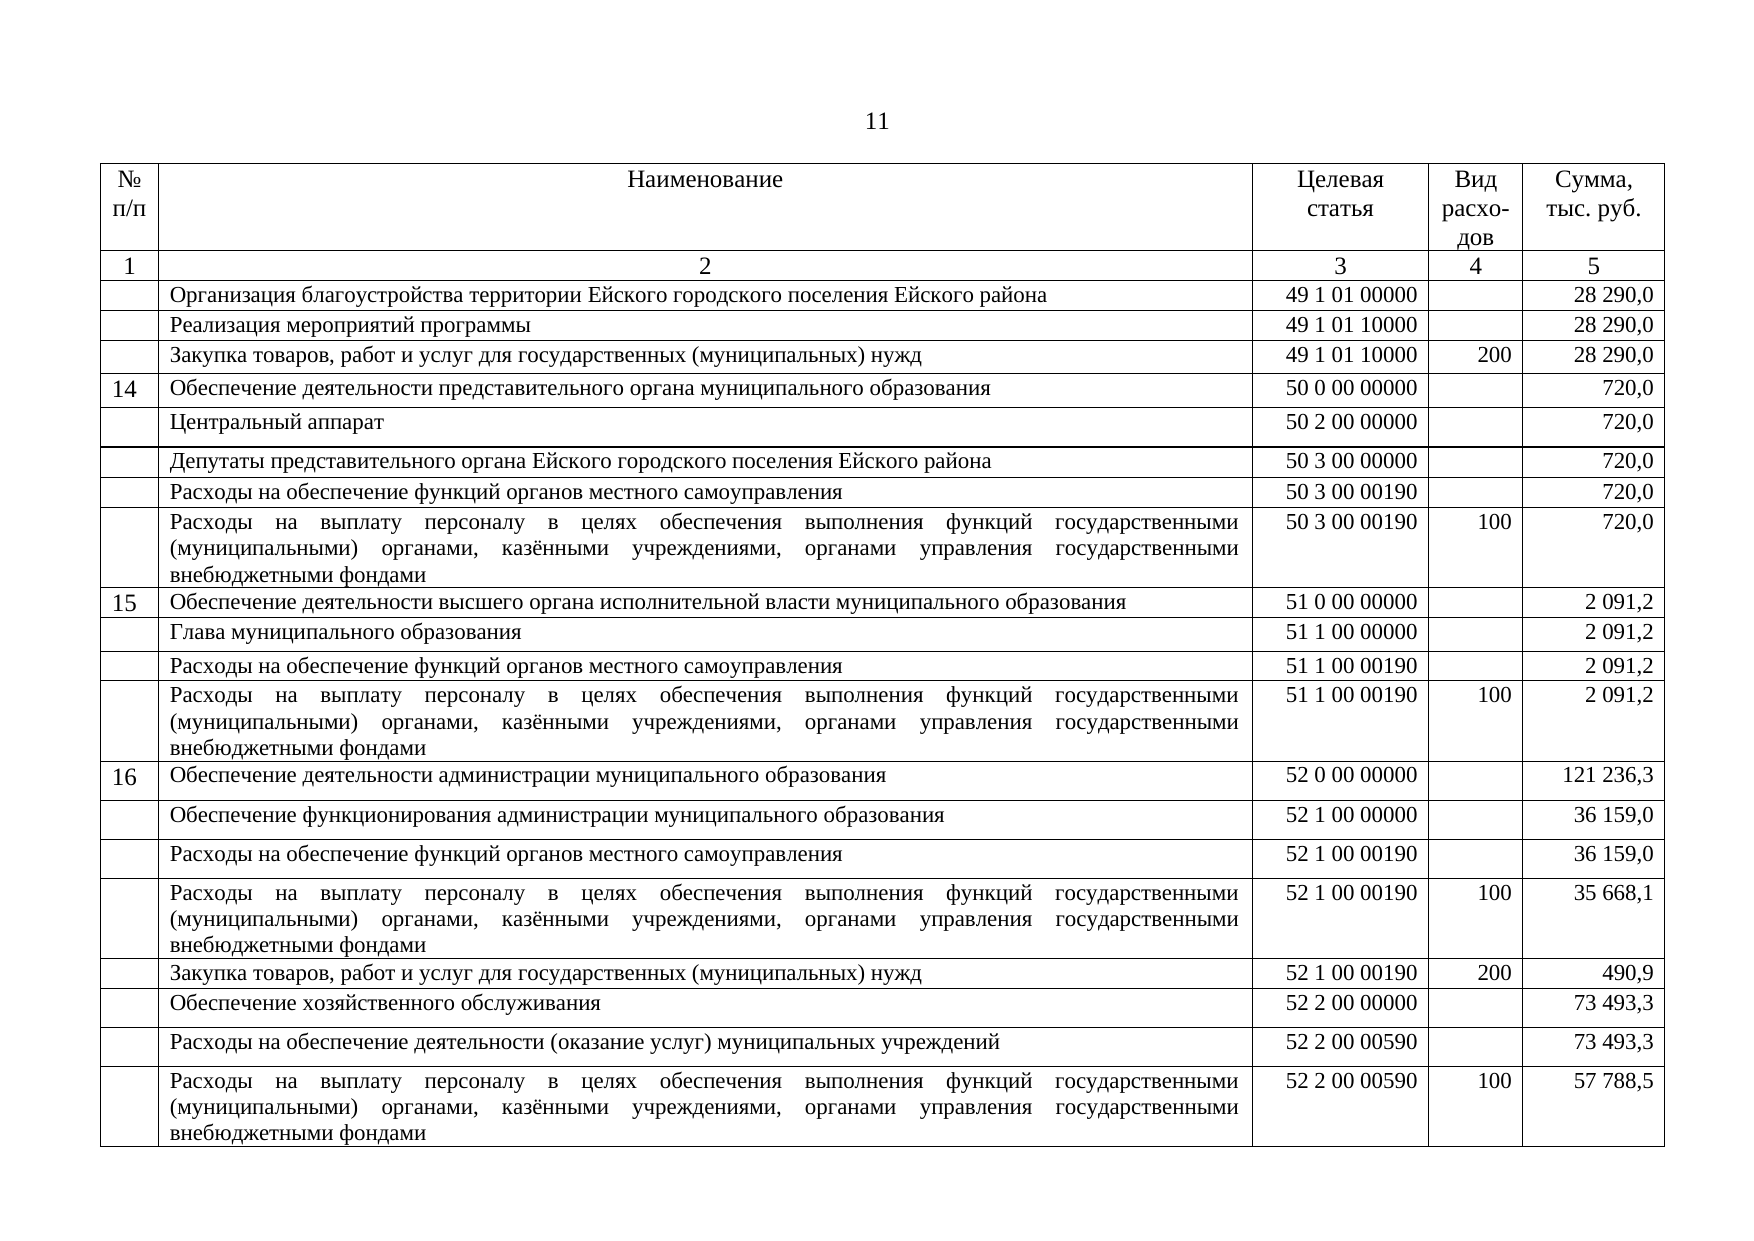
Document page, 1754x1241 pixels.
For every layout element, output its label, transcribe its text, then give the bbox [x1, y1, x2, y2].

table_cell [101, 508, 158, 587]
table_cell Расходы на обеспечение деятельности (оказание услуг) муниципальных учреждений [159, 1028, 1252, 1066]
table_cell 720,0 [1523, 374, 1664, 407]
table_cell Обеспечение деятельности администрации муниципального образования [159, 762, 1252, 799]
table_cell [1429, 448, 1522, 477]
table_cell 51 1 00 00000 [1253, 618, 1428, 651]
table_cell 49 1 01 10000 [1253, 311, 1428, 340]
table_cell [1429, 652, 1522, 680]
table_cell [1429, 408, 1522, 446]
table_cell [1429, 840, 1522, 878]
table_cell [101, 959, 158, 988]
table_cell 35 668,1 [1523, 879, 1664, 958]
table_cell [101, 840, 158, 878]
table_cell 720,0 [1523, 408, 1664, 446]
table_cell Расходы на выплату персоналу в целях обеспечения выполнения функций государственными (муниципальными) органами, казёнными учреждениями, органами управления государственными внебюджетными фондами [159, 879, 1252, 958]
table_cell [101, 281, 158, 310]
table_cell Расходы на выплату персоналу в целях обеспечения выполнения функций государственными (муниципальными) органами, казёнными учреждениями, органами управления государственными внебюджетными фондами [159, 1067, 1252, 1146]
table_cell [101, 681, 158, 761]
table_cell 52 1 00 00190 [1253, 840, 1428, 878]
table_cell Обеспечение деятельности представительного органа муниципального образования [159, 374, 1252, 407]
table_cell 52 0 00 00000 [1253, 762, 1428, 799]
table_cell Реализация мероприятий программы [159, 311, 1252, 340]
table_header Вид расхо-дов [1429, 164, 1522, 250]
table_cell 2 091,2 [1523, 588, 1664, 617]
table_cell [101, 652, 158, 680]
table_cell [101, 879, 158, 958]
table_cell 51 1 00 00190 [1253, 652, 1428, 680]
table_cell 121 236,3 [1523, 762, 1664, 799]
table_cell [101, 478, 158, 507]
table_cell 50 3 00 00000 [1253, 448, 1428, 477]
table_cell 720,0 [1523, 448, 1664, 477]
table_cell 720,0 [1523, 508, 1664, 587]
table_cell Обеспечение хозяйственного обслуживания [159, 989, 1252, 1027]
table_cell 49 1 01 00000 [1253, 281, 1428, 310]
table_cell 36 159,0 [1523, 801, 1664, 839]
table_cell Глава муниципального образования [159, 618, 1252, 651]
table_cell Расходы на обеспечение функций органов местного самоуправления [159, 478, 1252, 507]
table_cell 52 1 00 00000 [1253, 801, 1428, 839]
table_cell 52 2 00 00000 [1253, 989, 1428, 1027]
table_cell 52 1 00 00190 [1253, 959, 1428, 988]
table_cell 5 [1523, 251, 1664, 280]
table_cell [101, 341, 158, 373]
table_cell [101, 801, 158, 839]
table_cell 50 3 00 00190 [1253, 478, 1428, 507]
table_cell Расходы на выплату персоналу в целях обеспечения выполнения функций государственными (муниципальными) органами, казёнными учреждениями, органами управления государственными внебюджетными фондами [159, 681, 1252, 761]
table_cell 73 493,3 [1523, 989, 1664, 1027]
table_cell [1429, 588, 1522, 617]
table_cell Депутаты представительного органа Ейского городского поселения Ейского района [159, 448, 1252, 477]
table_cell 15 [101, 588, 158, 617]
table_cell 100 [1429, 508, 1522, 587]
table_cell 51 1 00 00190 [1253, 681, 1428, 761]
table_cell 36 159,0 [1523, 840, 1664, 878]
table_cell 50 3 00 00190 [1253, 508, 1428, 587]
table_cell 2 [159, 251, 1252, 280]
table_cell Организация благоустройства территории Ейского городского поселения Ейского района [159, 281, 1252, 310]
table_cell [1429, 989, 1522, 1027]
table_cell 100 [1429, 879, 1522, 958]
table_cell 200 [1429, 959, 1522, 988]
table_cell 28 290,0 [1523, 281, 1664, 310]
table_cell [1429, 311, 1522, 340]
table_cell 57 788,5 [1523, 1067, 1664, 1146]
table_cell 200 [1429, 341, 1522, 373]
table_cell 720,0 [1523, 478, 1664, 507]
table_cell [101, 448, 158, 477]
table_header Целевая статья [1253, 164, 1428, 250]
table_cell 2 091,2 [1523, 681, 1664, 761]
table_cell 3 [1253, 251, 1428, 280]
table_cell 100 [1429, 681, 1522, 761]
table_cell 100 [1429, 1067, 1522, 1146]
table_cell 50 0 00 00000 [1253, 374, 1428, 407]
table_cell [1429, 1028, 1522, 1066]
table_cell 16 [101, 762, 158, 799]
table_cell 73 493,3 [1523, 1028, 1664, 1066]
table_cell 52 2 00 00590 [1253, 1067, 1428, 1146]
table_cell [1429, 762, 1522, 799]
table_cell [1429, 618, 1522, 651]
table_cell Закупка товаров, работ и услуг для государственных (муниципальных) нужд [159, 959, 1252, 988]
table_cell [1429, 374, 1522, 407]
table_cell 490,9 [1523, 959, 1664, 988]
table_cell [101, 311, 158, 340]
table_cell Расходы на обеспечение функций органов местного самоуправления [159, 840, 1252, 878]
table_cell 28 290,0 [1523, 341, 1664, 373]
table_cell [101, 618, 158, 651]
table_cell 1 [101, 251, 158, 280]
table_cell 52 2 00 00590 [1253, 1028, 1428, 1066]
table_cell [1429, 478, 1522, 507]
table_cell 14 [101, 374, 158, 407]
table_header Наименование [159, 164, 1252, 250]
table_cell [101, 408, 158, 446]
table_cell 52 1 00 00190 [1253, 879, 1428, 958]
table_cell 2 091,2 [1523, 618, 1664, 651]
table_cell Расходы на выплату персоналу в целях обеспечения выполнения функций государственными (муниципальными) органами, казёнными учреждениями, органами управления государственными внебюджетными фондами [159, 508, 1252, 587]
table_cell 51 0 00 00000 [1253, 588, 1428, 617]
table_cell [101, 1028, 158, 1066]
table_cell [101, 989, 158, 1027]
table_cell Расходы на обеспечение функций органов местного самоуправления [159, 652, 1252, 680]
table_cell [1429, 801, 1522, 839]
table_cell [101, 1067, 158, 1146]
table_cell [1429, 281, 1522, 310]
table_cell Центральный аппарат [159, 408, 1252, 446]
table_cell 2 091,2 [1523, 652, 1664, 680]
table_cell Закупка товаров, работ и услуг для государственных (муниципальных) нужд [159, 341, 1252, 373]
table_cell 4 [1429, 251, 1522, 280]
table_header Сумма, тыс. руб. [1523, 164, 1664, 250]
table_cell 49 1 01 10000 [1253, 341, 1428, 373]
table_cell Обеспечение деятельности высшего органа исполнительной власти муниципального образования [159, 588, 1252, 617]
table_cell 28 290,0 [1523, 311, 1664, 340]
table_cell Обеспечение функционирования администрации муниципального образования [159, 801, 1252, 839]
table_header № п/п [101, 164, 158, 250]
table_cell 50 2 00 00000 [1253, 408, 1428, 446]
